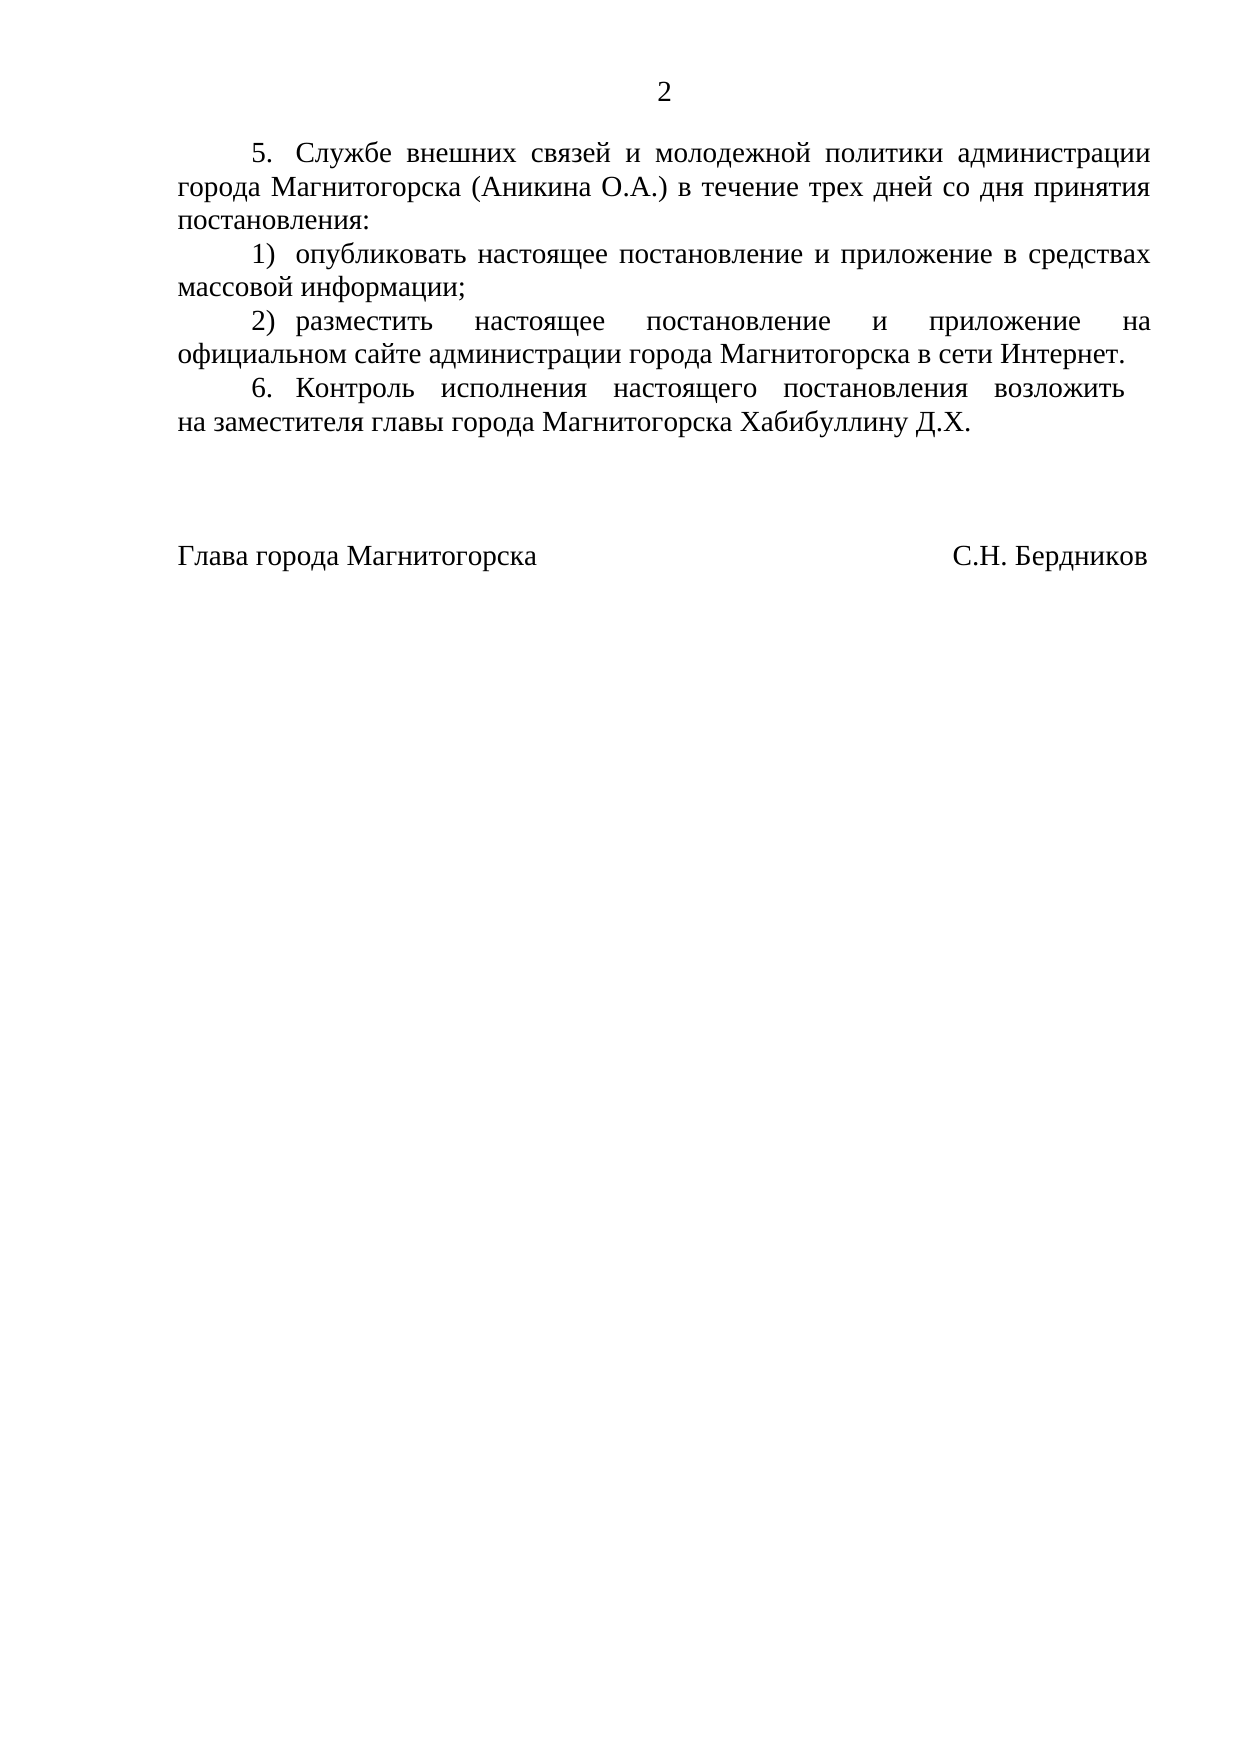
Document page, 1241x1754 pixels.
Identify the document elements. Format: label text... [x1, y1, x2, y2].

text 2) разместить настоящее постановление и приложение на официальном сайте администрации города Магнитогорска в сети Интернет. [177, 303, 1152, 370]
list Службе внешних связей и молодежной политики администрации города Магнитогорска (Аникина О.А.) в течение трех дней со дня принятия постановления: [177, 135, 1152, 236]
text Глава города Магнитогорска С.Н. Бердников [177, 538, 1152, 571]
list Контроль исполнения настоящего постановления возложить на заместителя главы города Магнитогорска Хабибуллину Д.Х. [177, 370, 1152, 437]
text 1) опубликовать настоящее постановление и приложение в средствах массовой информации; [177, 236, 1152, 303]
